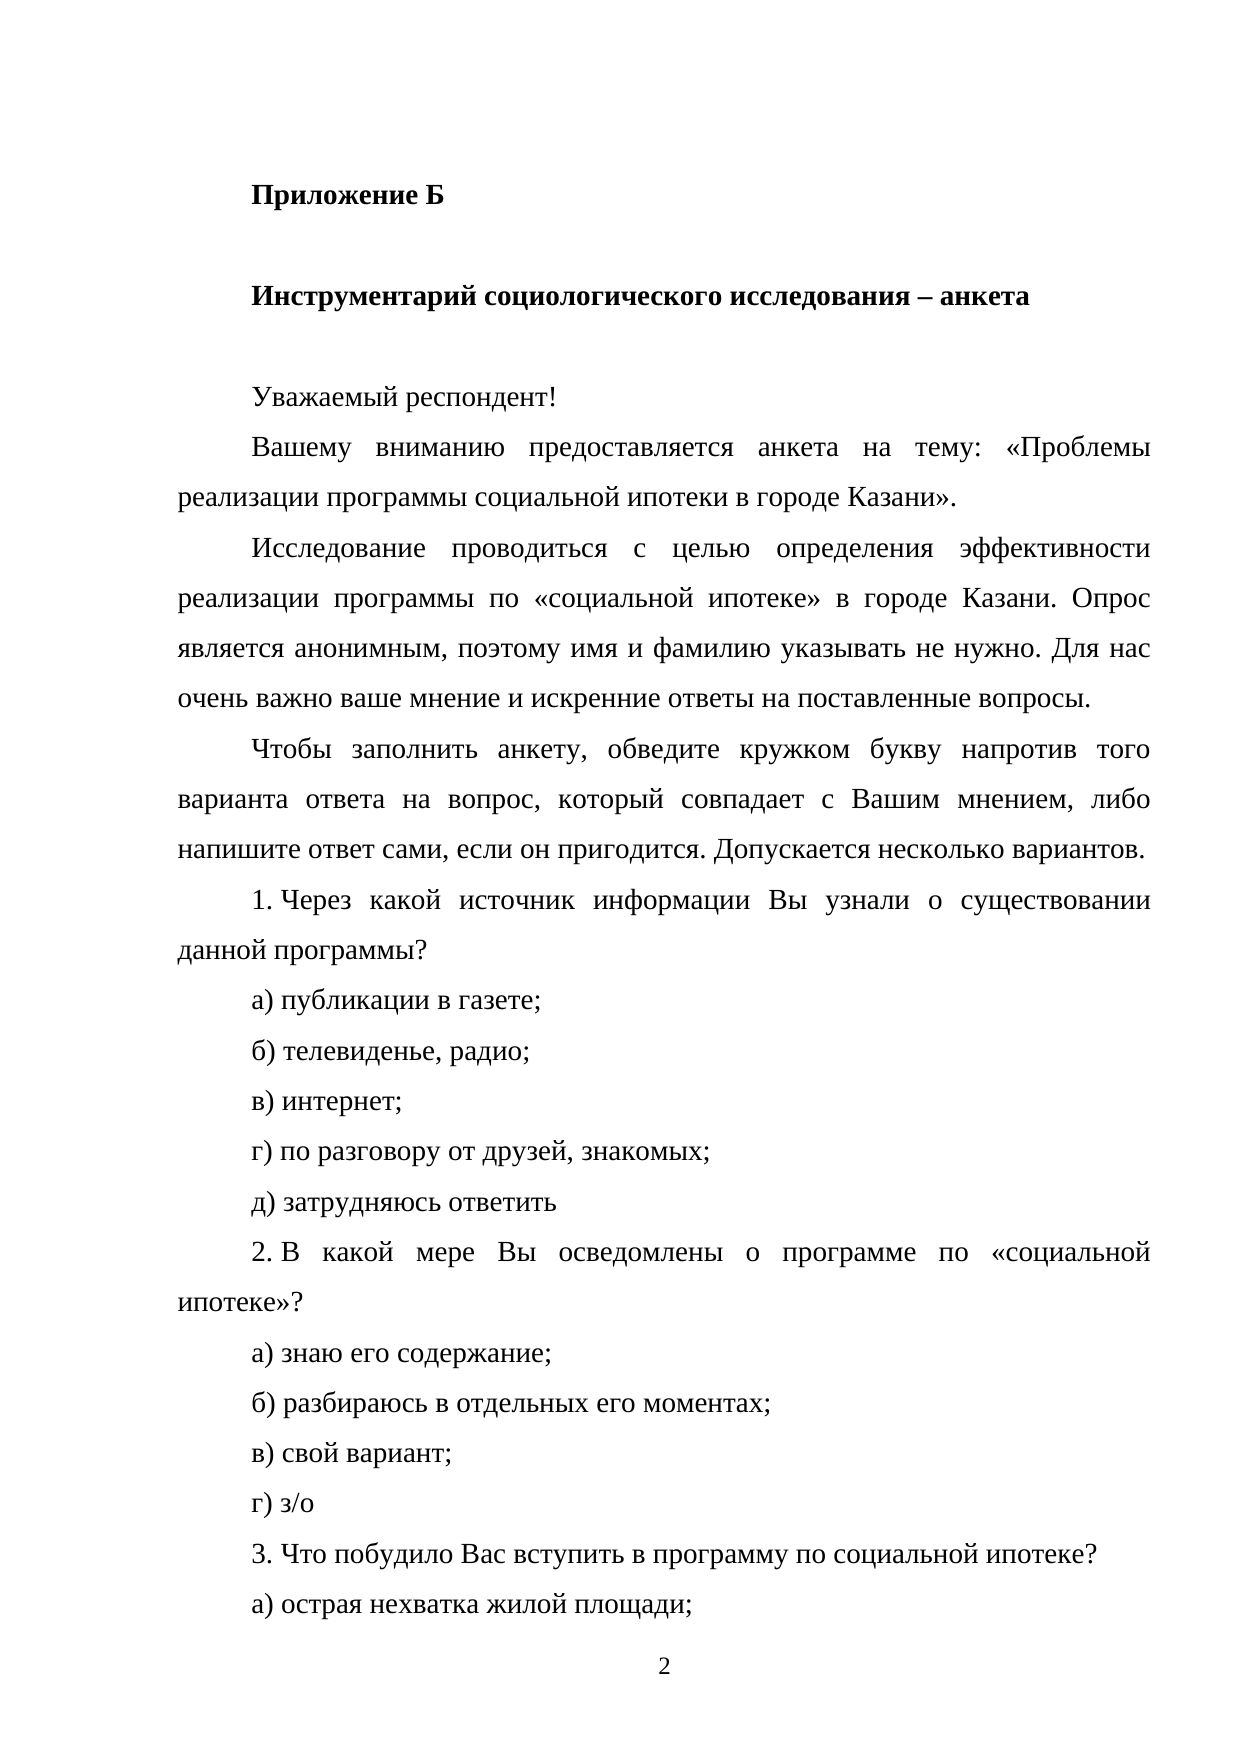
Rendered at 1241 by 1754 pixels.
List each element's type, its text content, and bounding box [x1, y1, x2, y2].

text Чтобы заполнить анкету, обведите кружком букву напротив того варианта ответа на вопрос, который совпадает с Вашим мнением, либо напишите ответ сами, если он пригодится. Допускается несколько вариантов. [177, 731, 1152, 865]
text а) острая нехватка жилой площади; [177, 1586, 1152, 1620]
text а) публикации в газете; [177, 982, 1152, 1016]
text д) затрудняюсь ответить [177, 1184, 1152, 1217]
text в) интернет; [177, 1083, 1152, 1117]
text Инструментарий социологического исследования – анкета [177, 278, 1152, 312]
list Через какой источник информации Вы узнали о существовании данной программы? [177, 882, 1152, 966]
text Уважаемый респондент! [177, 379, 1152, 412]
text Исследование проводиться с целью определения эффективности реализации программы по «социальной ипотеке» в городе Казани. Опрос является анонимным, поэтому имя и фамилию указывать не нужно. Для нас очень важно ваше мнение и искренние ответы на поставленные вопросы. [177, 530, 1152, 714]
text г) по разговору от друзей, знакомых; [177, 1133, 1152, 1167]
text Вашему вниманию предоставляется анкета на тему: «Проблемы реализации программы социальной ипотеки в городе Казани». [177, 429, 1152, 513]
text б) разбираюсь в отдельных его моментах; [177, 1385, 1152, 1418]
text г) з/о [177, 1486, 1152, 1519]
text Приложение Б [177, 177, 1152, 211]
list В какой мере Вы осведомлены о программе по «социальной ипотеке»? [177, 1234, 1152, 1318]
text в) свой вариант; [177, 1435, 1152, 1469]
text б) телевиденье, радио; [177, 1033, 1152, 1066]
text а) знаю его содержание; [177, 1335, 1152, 1368]
list Что побудило Вас вступить в программу по социальной ипотеке? [177, 1536, 1152, 1569]
